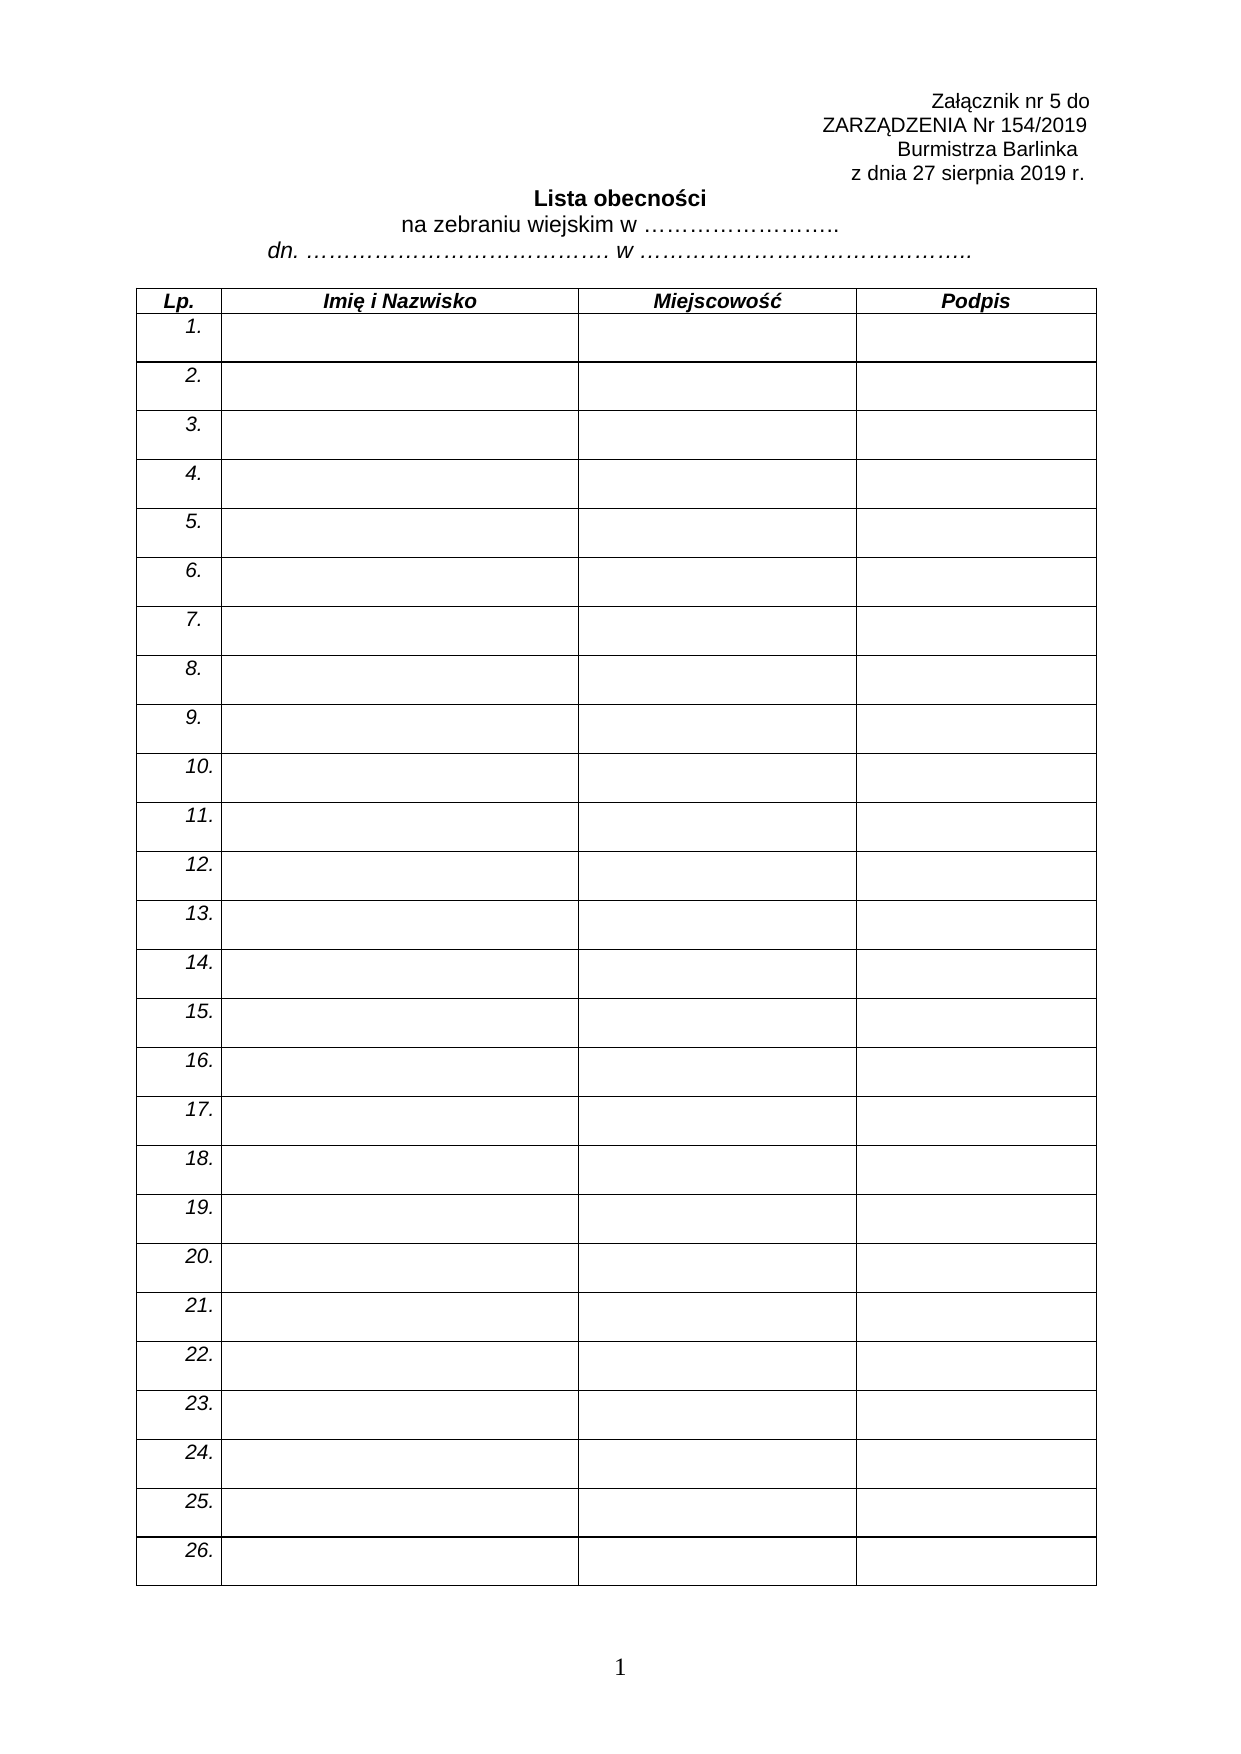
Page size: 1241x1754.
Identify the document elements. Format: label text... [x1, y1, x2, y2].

table_cell [857, 411, 1096, 459]
table_cell [579, 803, 856, 851]
table_cell [579, 1440, 856, 1487]
table_cell [222, 1440, 578, 1487]
table_cell [137, 1489, 221, 1536]
table_cell [222, 803, 578, 851]
table_cell [222, 1195, 578, 1243]
table_cell [222, 1048, 578, 1096]
table_cell [222, 1293, 578, 1341]
table_cell [579, 1538, 856, 1585]
table_cell [137, 1146, 221, 1194]
table_cell [857, 1195, 1096, 1243]
table_cell [137, 1440, 221, 1487]
table_cell [137, 1244, 221, 1292]
table_cell [222, 852, 578, 900]
table_cell [579, 1048, 856, 1096]
table_cell [579, 314, 856, 361]
table_cell [857, 1538, 1096, 1585]
table_cell [579, 558, 856, 606]
table_cell [857, 558, 1096, 606]
table_cell [222, 1538, 578, 1585]
table_cell [222, 754, 578, 802]
table_cell [137, 999, 221, 1047]
table_cell [579, 754, 856, 802]
table_cell [579, 1244, 856, 1292]
table_cell [857, 509, 1096, 557]
table_cell [137, 803, 221, 851]
table_cell [857, 1440, 1096, 1487]
table_cell [137, 950, 221, 998]
table_cell [857, 363, 1096, 410]
table_cell [137, 607, 221, 655]
table_cell [579, 411, 856, 459]
text Załącznik nr 5 do [885, 89, 1093, 113]
table_cell [222, 901, 578, 949]
table_cell [222, 411, 578, 459]
table_cell [137, 1342, 221, 1389]
table_cell [579, 901, 856, 949]
table_cell [857, 705, 1096, 753]
table_cell [222, 460, 578, 508]
table_cell [579, 1097, 856, 1145]
table_cell [857, 901, 1096, 949]
table_cell [222, 1146, 578, 1194]
table_cell [222, 509, 578, 557]
table_cell [222, 1097, 578, 1145]
table_cell [857, 1244, 1096, 1292]
table_cell [579, 1391, 856, 1438]
table_header Miejscowość [579, 289, 856, 312]
table_cell [222, 656, 578, 704]
table_cell [222, 1244, 578, 1292]
table_cell [579, 509, 856, 557]
table_cell [857, 1342, 1096, 1389]
table_cell [579, 1342, 856, 1389]
text Lista obecności [148, 184, 1093, 211]
table_cell [137, 901, 221, 949]
table_cell [137, 558, 221, 606]
table_cell [222, 705, 578, 753]
table_cell [579, 1293, 856, 1341]
table_header Lp. [137, 289, 221, 312]
table_cell [579, 852, 856, 900]
table_cell [222, 950, 578, 998]
table_cell [222, 999, 578, 1047]
text ZARZĄDZENIA Nr 154/2019 [148, 113, 1093, 137]
table_cell [579, 460, 856, 508]
text Burmistrza Barlinka [148, 137, 1093, 161]
table_cell [579, 1195, 856, 1243]
table_cell [137, 363, 221, 410]
table_cell [857, 460, 1096, 508]
table_cell [137, 1048, 221, 1096]
table_header Imię i Nazwisko [222, 289, 578, 312]
table_cell [857, 803, 1096, 851]
table_cell [857, 1048, 1096, 1096]
table_cell [579, 950, 856, 998]
table_cell [222, 363, 578, 410]
table_cell [137, 1293, 221, 1341]
table_cell [137, 1195, 221, 1243]
table_cell [222, 1391, 578, 1438]
table_cell [137, 705, 221, 753]
table_cell [222, 1489, 578, 1536]
table_cell [222, 607, 578, 655]
table_cell [137, 411, 221, 459]
table_cell [857, 950, 1096, 998]
table_cell [857, 1097, 1096, 1145]
table_cell [857, 314, 1096, 361]
table_cell [222, 1342, 578, 1389]
table_cell [137, 314, 221, 361]
table_cell [857, 656, 1096, 704]
table_cell [137, 509, 221, 557]
table_cell [857, 1293, 1096, 1341]
table_cell [579, 1489, 856, 1536]
table_cell [137, 1391, 221, 1438]
table_cell [857, 1391, 1096, 1438]
table_cell [579, 607, 856, 655]
table_cell [857, 852, 1096, 900]
table_cell [857, 1489, 1096, 1536]
table_cell [857, 754, 1096, 802]
table_header Podpis [857, 289, 1096, 312]
table_cell [579, 363, 856, 410]
table_cell [137, 1538, 221, 1585]
table_cell [579, 656, 856, 704]
table_cell [857, 999, 1096, 1047]
text z dnia 27 sierpnia 2019 r. [148, 161, 1093, 184]
table_cell [579, 705, 856, 753]
text na zebraniu wiejskim w …………………….. [148, 211, 1093, 237]
table_cell [857, 1146, 1096, 1194]
table_cell [137, 852, 221, 900]
table_cell [857, 607, 1096, 655]
table_cell [137, 656, 221, 704]
table_cell [579, 1146, 856, 1194]
text dn. …………………………………. w …………………………………….. [148, 237, 1093, 263]
table_cell [222, 558, 578, 606]
table_cell [137, 1097, 221, 1145]
table_cell [137, 460, 221, 508]
table_cell [222, 314, 578, 361]
table_cell [137, 754, 221, 802]
table_cell [579, 999, 856, 1047]
